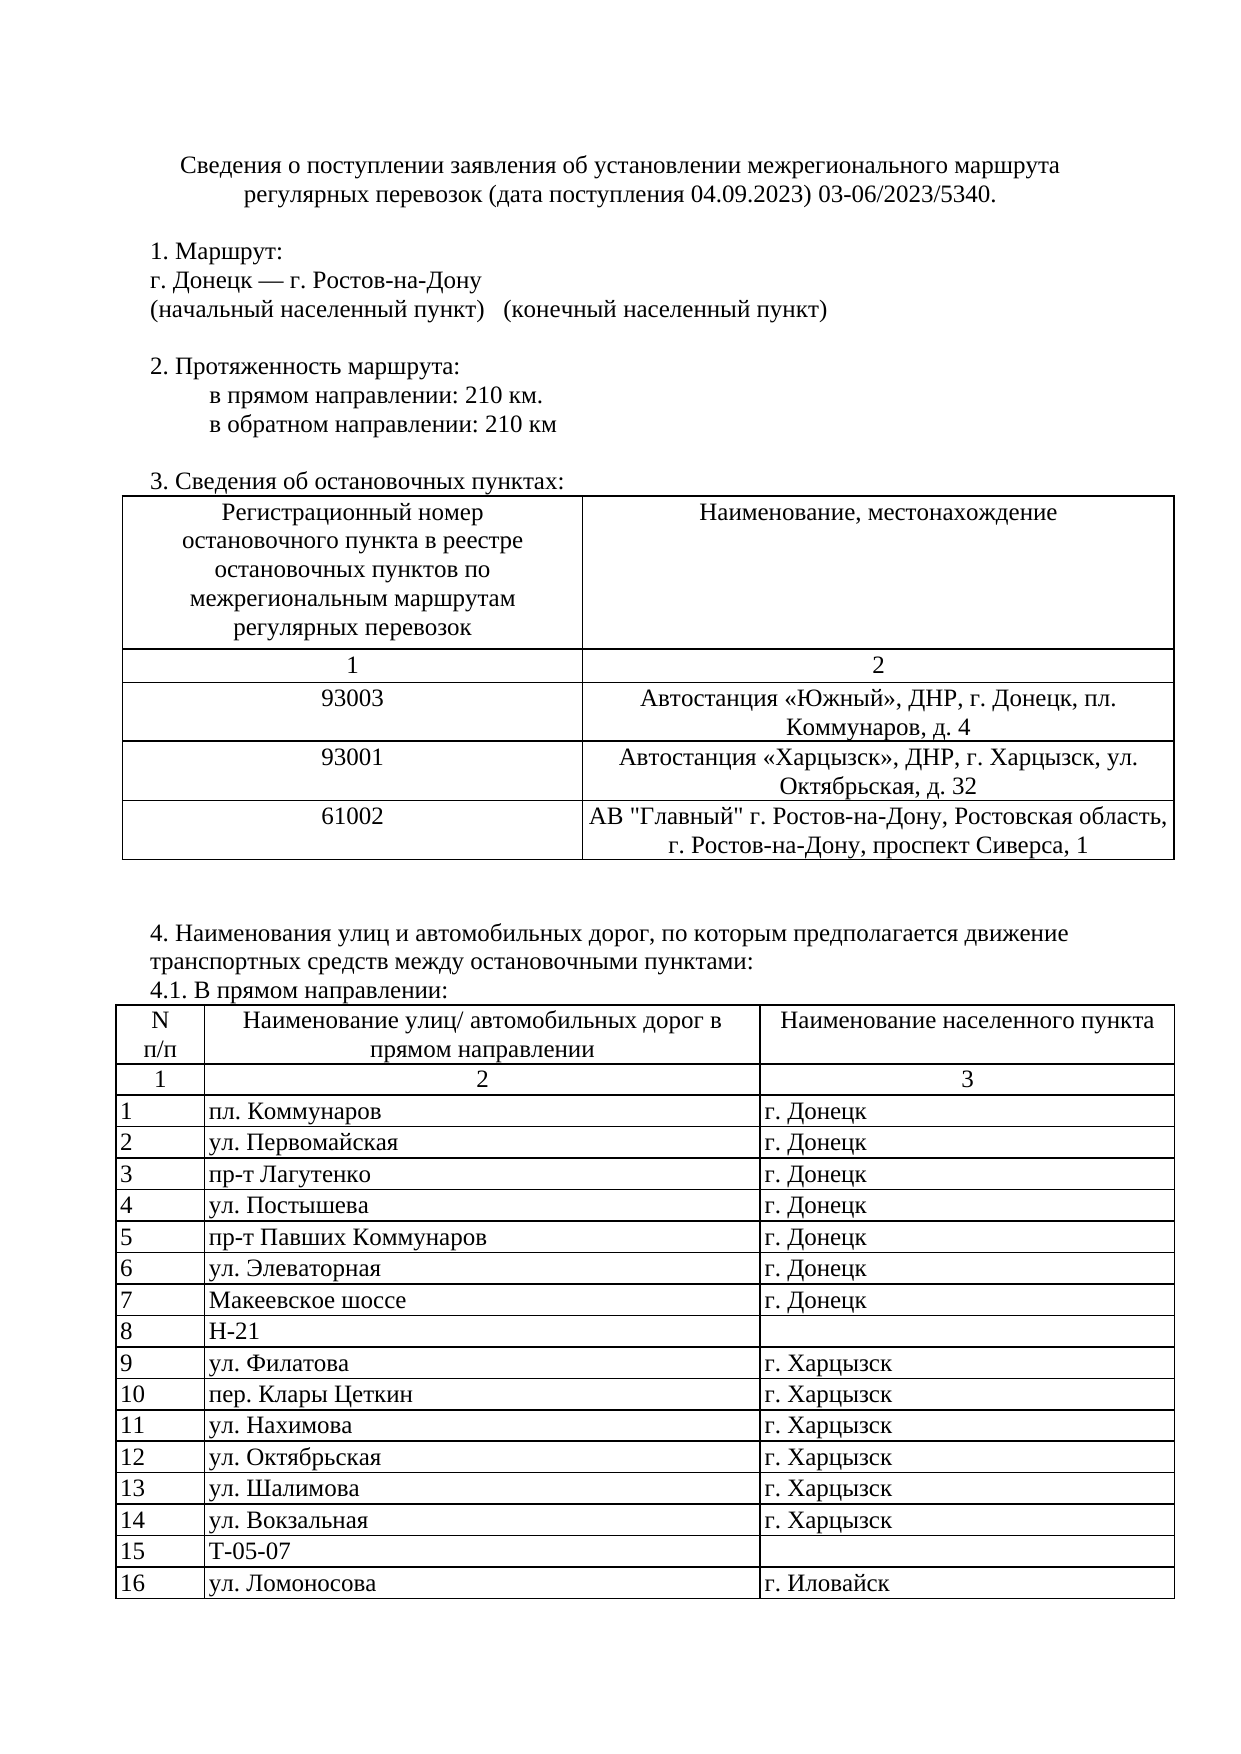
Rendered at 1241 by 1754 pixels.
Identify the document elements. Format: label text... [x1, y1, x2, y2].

table_cell 3 [761, 1065, 1174, 1094]
table_cell 4 [117, 1190, 204, 1220]
table_header Наименование, местонахождение [583, 497, 1173, 648]
table_cell 93003 [123, 683, 582, 740]
table_header Регистрационный номер остановочного пункта в реестре остановочных пунктов по межрегиональным маршрутам регулярных перевозок [123, 497, 582, 648]
table_cell г. Донецк [761, 1222, 1174, 1252]
table_cell 15 [117, 1536, 204, 1566]
text 4. Наименования улиц и автомобильных дорог, по которым предполагается движение транспортных средств между остановочными пунктами: [150, 918, 1090, 975]
table_cell ул. Шалимова [205, 1473, 759, 1503]
table_cell Автостанция «Харцызск», ДНР, г. Харцызск, ул. Октябрьская, д. 32 [583, 742, 1173, 799]
table_cell г. Донецк [761, 1159, 1174, 1189]
table_cell г. Харцызск [761, 1505, 1174, 1535]
table_cell 2 [205, 1065, 759, 1094]
table_cell АВ "Главный" г. Ростов-на-Дону, Ростовская область, г. Ростов-на-Дону, проспект Сиверса, 1 [583, 801, 1173, 858]
table_cell ул. Вокзальная [205, 1505, 759, 1535]
table_cell 16 [117, 1568, 204, 1598]
table_cell 1 [123, 650, 582, 681]
table_cell г. Харцызск [761, 1379, 1174, 1409]
table_cell пр-т Лагутенко [205, 1159, 759, 1189]
table_cell Макеевское шоссе [205, 1285, 759, 1314]
table_cell 1 [117, 1065, 204, 1094]
table_cell 61002 [123, 801, 582, 858]
table_header Наименование улиц/ автомобильных дорог в прямом направлении [205, 1006, 759, 1063]
text (начальный населенный пункт) (конечный населенный пункт) [150, 294, 1090, 322]
table_cell [761, 1536, 1174, 1566]
table_cell 3 [117, 1159, 204, 1189]
table_cell Т-05-07 [205, 1536, 759, 1566]
table_cell 2 [583, 650, 1173, 681]
table_cell ул. Первомайская [205, 1127, 759, 1157]
table_cell Н-21 [205, 1316, 759, 1346]
table_cell г. Харцызск [761, 1411, 1174, 1440]
text г. Донецк — г. Ростов-на-Дону [150, 265, 1090, 294]
text в прямом направлении: 210 км. [150, 380, 1090, 409]
table_cell Автостанция «Южный», ДНР, г. Донецк, пл. Коммунаров, д. 4 [583, 683, 1173, 740]
table_cell г. Донецк [761, 1127, 1174, 1157]
table_cell 14 [117, 1505, 204, 1535]
table_cell ул. Ломоносова [205, 1568, 759, 1598]
table_cell г. Донецк [761, 1253, 1174, 1283]
text 4.1. В прямом направлении: [150, 975, 1090, 1004]
table_cell 9 [117, 1348, 204, 1377]
table_header N п/п [117, 1006, 204, 1063]
table_cell пр-т Павших Коммунаров [205, 1222, 759, 1252]
table_cell ул. Постышева [205, 1190, 759, 1220]
table_cell 11 [117, 1411, 204, 1440]
table_cell г. Донецк [761, 1190, 1174, 1220]
table_cell 12 [117, 1442, 204, 1472]
table_cell г. Донецк [761, 1285, 1174, 1314]
table_cell 5 [117, 1222, 204, 1252]
table_cell [761, 1316, 1174, 1346]
table_cell 6 [117, 1253, 204, 1283]
text 1. Маршрут: [150, 236, 1090, 265]
table_cell пер. Клары Цеткин [205, 1379, 759, 1409]
table_cell ул. Элеваторная [205, 1253, 759, 1283]
text в обратном направлении: 210 км [150, 409, 1090, 437]
table_cell 10 [117, 1379, 204, 1409]
table_cell г. Харцызск [761, 1473, 1174, 1503]
table_cell ул. Октябрьская [205, 1442, 759, 1472]
table_cell г. Харцызск [761, 1442, 1174, 1472]
table_cell 1 [117, 1096, 204, 1126]
table_header Наименование населенного пункта [761, 1006, 1174, 1063]
table_cell г. Харцызск [761, 1348, 1174, 1377]
table_cell 13 [117, 1473, 204, 1503]
table_cell ул. Филатова [205, 1348, 759, 1377]
table_cell 2 [117, 1127, 204, 1157]
table_cell ул. Нахимова [205, 1411, 759, 1440]
table_cell г. Иловайск [761, 1568, 1174, 1598]
table_cell пл. Коммунаров [205, 1096, 759, 1126]
text Сведения о поступлении заявления об установлении межрегионального маршрута регулярных перевозок (дата поступления 04.09.2023) 03-06/2023/5340. [150, 150, 1090, 207]
table_cell г. Донецк [761, 1096, 1174, 1126]
text 3. Сведения об остановочных пунктах: [150, 466, 1090, 495]
table_cell 7 [117, 1285, 204, 1314]
table_cell 93001 [123, 742, 582, 799]
text 2. Протяженность маршрута: [150, 351, 1090, 380]
table_cell 8 [117, 1316, 204, 1346]
